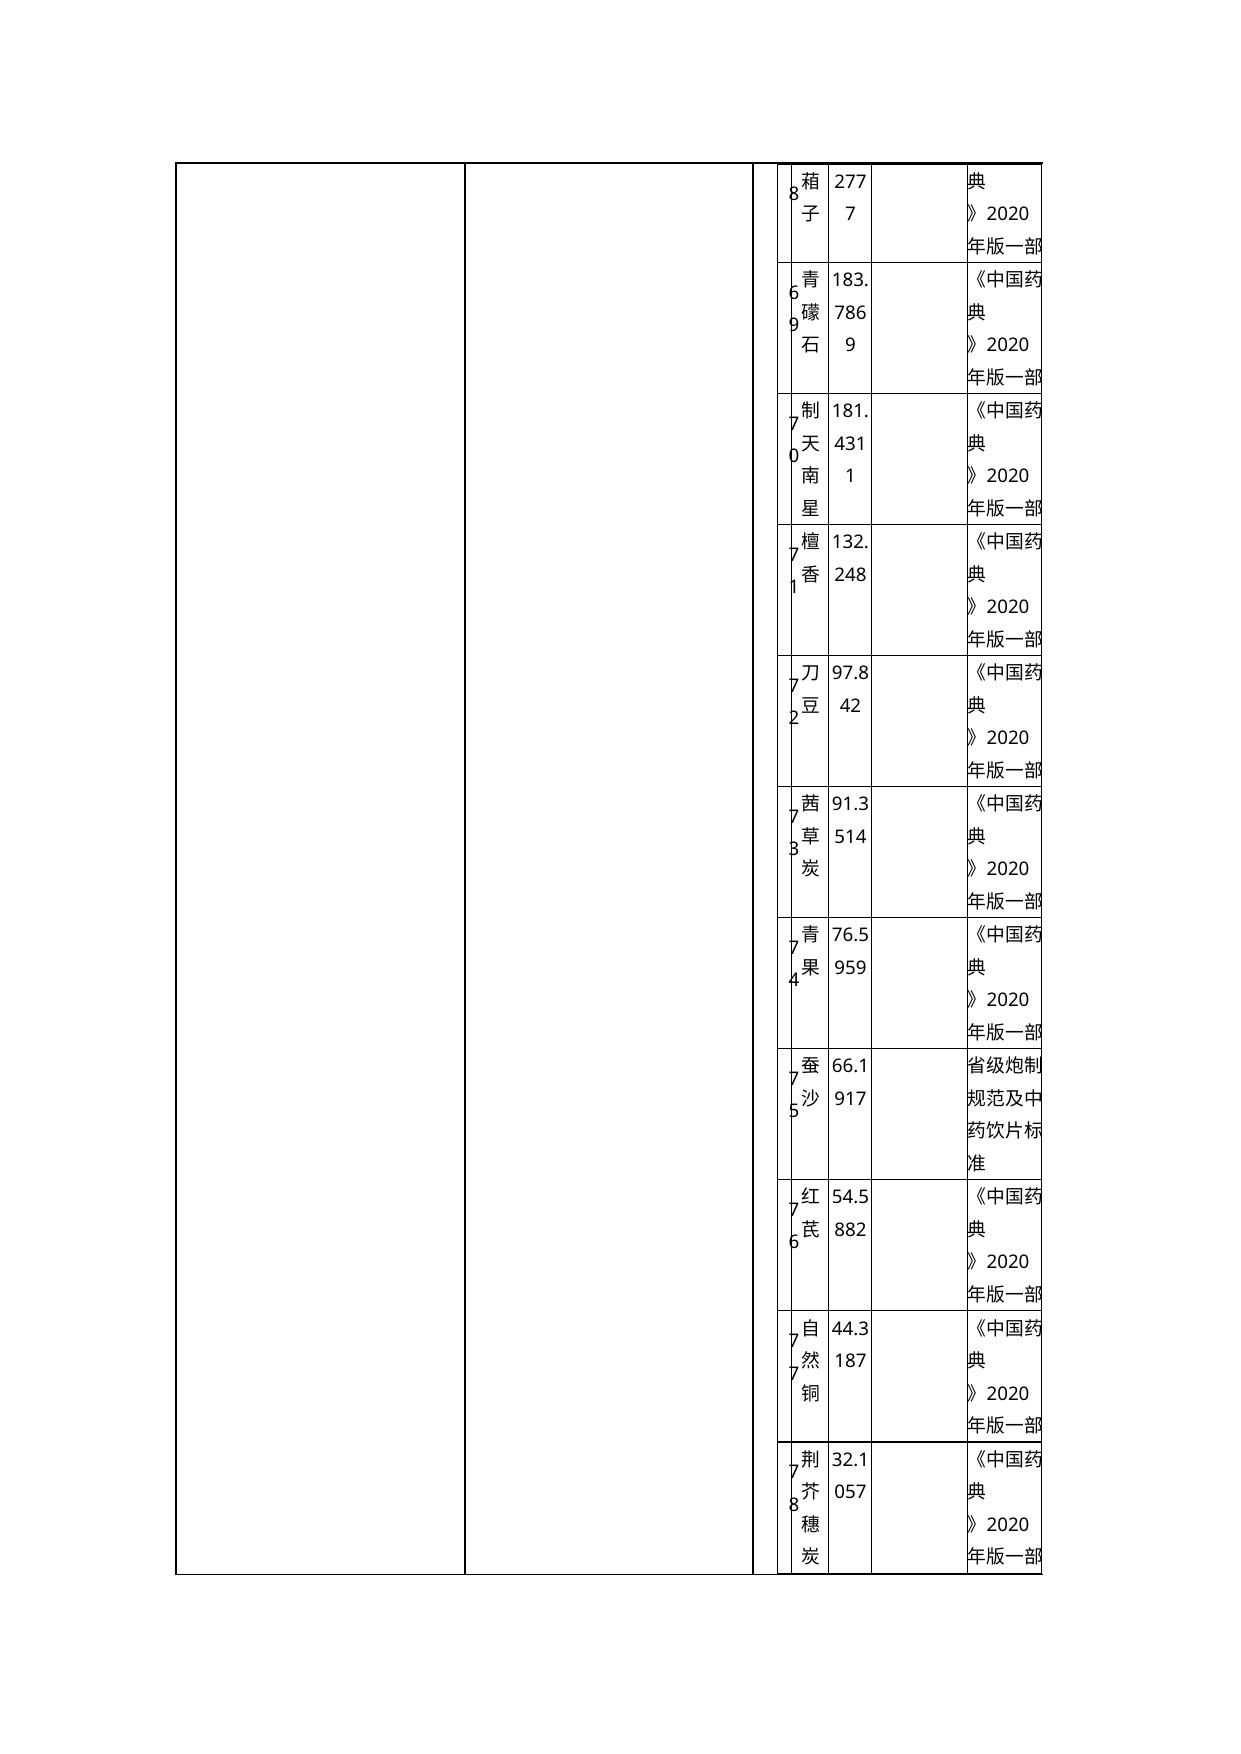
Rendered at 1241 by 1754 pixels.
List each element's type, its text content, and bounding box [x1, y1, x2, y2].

table_cell [829, 918, 871, 1048]
table_cell [968, 896, 977, 904]
table_cell [829, 1180, 871, 1310]
table_cell [792, 263, 828, 393]
table_cell [778, 394, 791, 524]
table_cell [778, 1049, 791, 1179]
table_cell [872, 1180, 967, 1310]
table_cell [778, 1180, 791, 1310]
table_cell [792, 1049, 828, 1179]
table_cell [968, 241, 977, 249]
table_cell [829, 1311, 871, 1441]
table_cell [829, 394, 871, 524]
table_cell [872, 165, 967, 262]
table_cell [778, 165, 791, 262]
table_cell [968, 263, 1041, 393]
table_cell [792, 918, 828, 1048]
table_cell [778, 656, 791, 786]
table_cell [968, 1443, 1041, 1573]
table_cell [829, 1049, 871, 1179]
table_cell [829, 165, 871, 262]
table_cell [872, 1443, 967, 1573]
table_cell [792, 394, 828, 524]
table_cell [968, 765, 977, 773]
table_cell [778, 918, 791, 1048]
table_cell [968, 1311, 1041, 1441]
table_cell [792, 1180, 828, 1310]
table_cell [968, 656, 1041, 786]
table_cell [872, 263, 967, 393]
table_cell [872, 394, 967, 524]
table_cell [968, 787, 1041, 917]
table_cell [968, 634, 977, 642]
table_cell [968, 165, 1041, 262]
table_cell [968, 918, 1041, 1048]
table_cell [872, 656, 967, 786]
table_cell [872, 525, 967, 655]
table_cell [829, 525, 871, 655]
table_cell [778, 787, 791, 917]
table_cell [792, 1443, 828, 1573]
table_cell [754, 164, 777, 1573]
table_cell [792, 656, 828, 786]
table_cell [792, 787, 828, 917]
table_cell [829, 263, 871, 393]
table_cell [778, 1443, 791, 1573]
table_cell [829, 787, 871, 917]
table_cell [792, 525, 828, 655]
table_cell [968, 525, 1041, 655]
table_cell 1 [466, 164, 752, 1573]
table_cell [968, 372, 977, 380]
table_cell [872, 1049, 967, 1179]
table_cell [177, 164, 464, 1573]
table_cell [792, 1311, 828, 1441]
table_cell [968, 394, 1041, 524]
table_cell [829, 656, 871, 786]
table_cell [829, 1443, 871, 1573]
table_cell [872, 918, 967, 1048]
table_cell [778, 1311, 791, 1441]
table_cell [968, 503, 977, 511]
table_cell [872, 1311, 967, 1441]
table_cell [968, 1049, 1041, 1179]
table_cell [778, 525, 791, 655]
table_cell [792, 165, 828, 262]
table_cell [792, 450, 796, 461]
table_cell [872, 787, 967, 917]
table_cell [778, 263, 791, 393]
table_cell [968, 1180, 1041, 1310]
